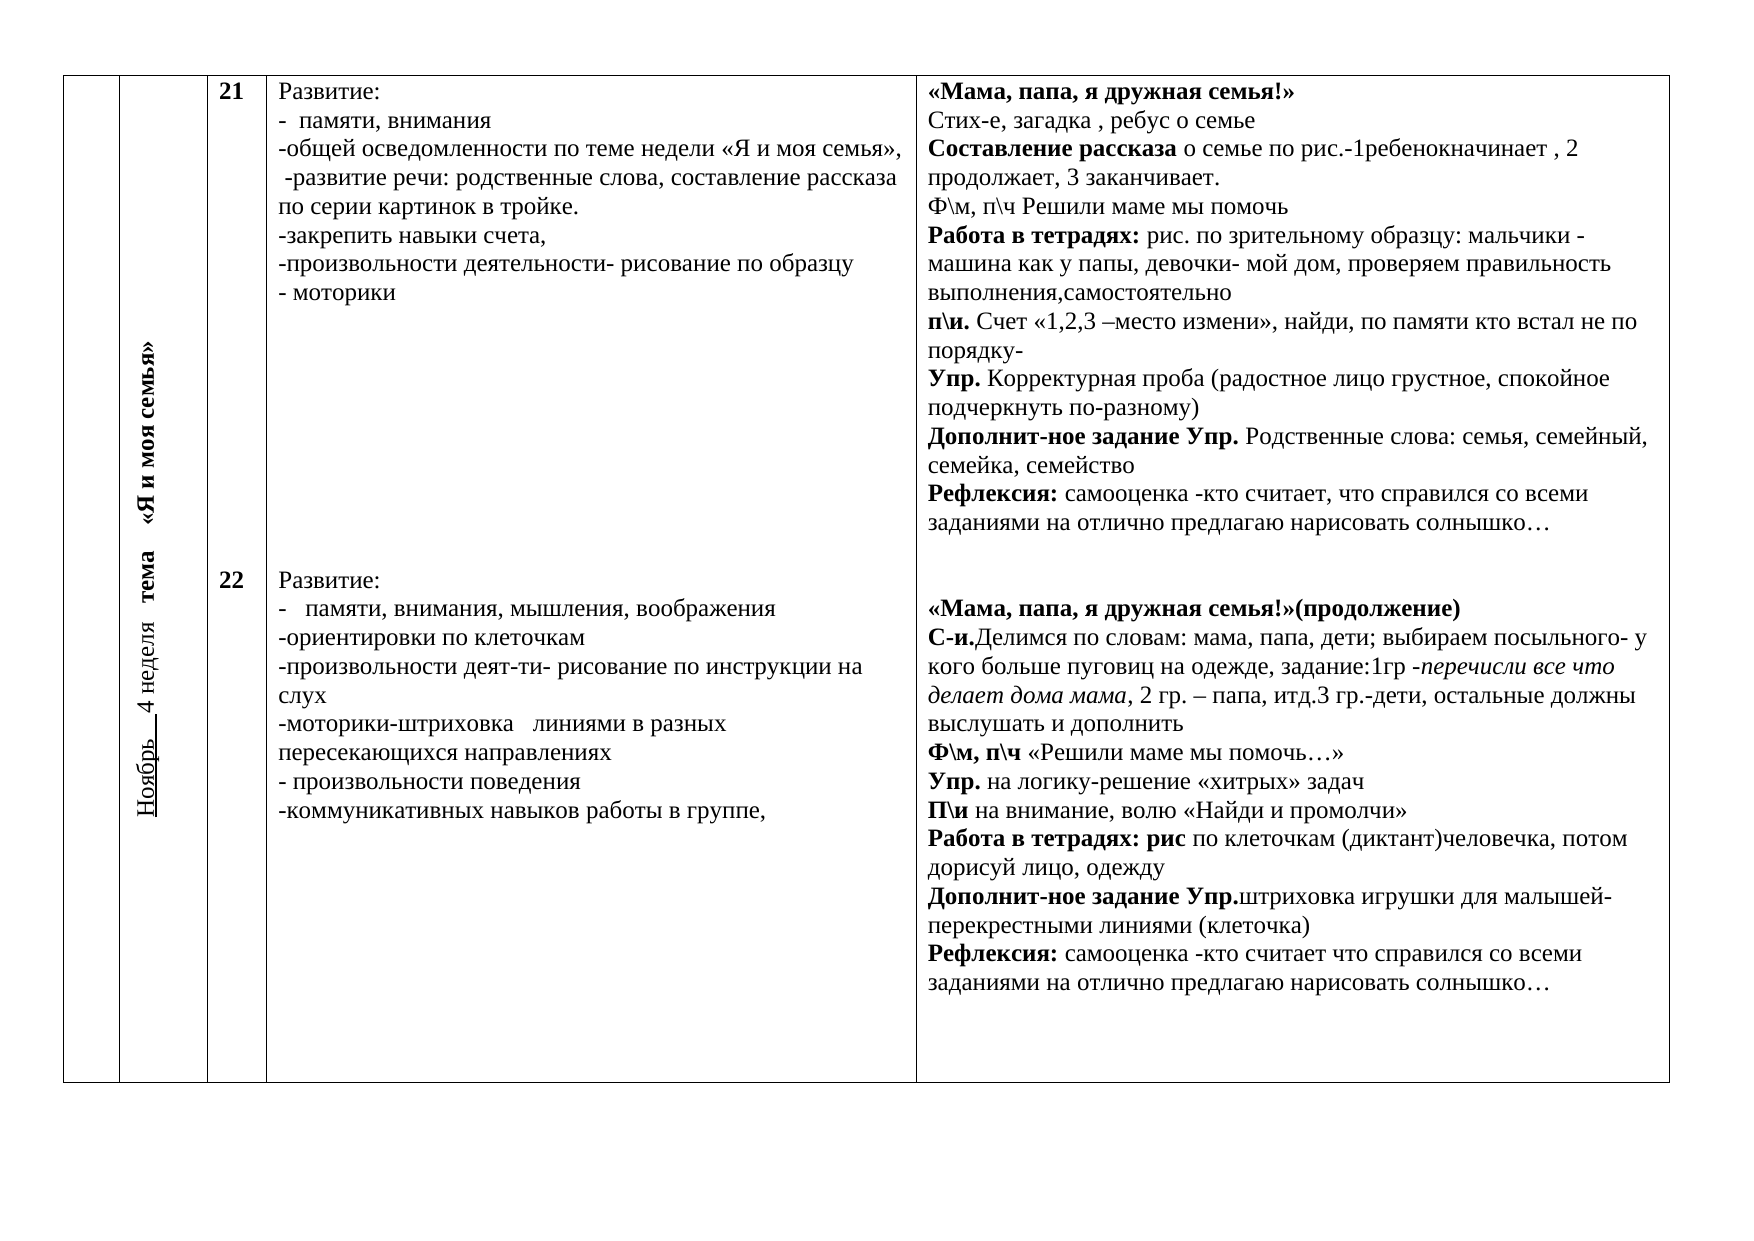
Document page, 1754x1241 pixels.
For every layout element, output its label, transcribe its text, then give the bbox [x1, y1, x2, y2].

table_cell 21 22 [208, 76, 266, 1082]
table_cell Ноябрь 4 неделя тема «Я и моя семья» [120, 76, 207, 1082]
table_cell [64, 76, 119, 1082]
table_cell Развитие: - памяти, внимания -общей осведомленности по теме недели «Я и моя семья», -развитие речи: родственные слова, составление рассказа по серии картинок в тройке. -закрепить навыки счета, -произвольности деятельности- рисование по образцу - моторики Развитие: - памяти, внимания, мышления, воображения -ориентировки по клеточкам -произвольности деят-ти- рисование по инструкции на слух -моторики-штриховка линиями в разных пересекающихся направлениях - произвольности поведения -коммуникативных навыков работы в группе, [267, 76, 916, 1082]
table_cell «Мама, папа, я дружная семья!» Стих-е, загадка , ребус о семье Составление рассказа о семье по рис.-1ребенокначинает , 2 продолжает, 3 заканчивает. Ф\м, п\ч Решили маме мы помочь Работа в тетрадях: рис. по зрительному образцу: мальчики - машина как у папы, девочки- мой дом, проверяем правильность выполнения,самостоятельно п\и. Счет «1,2,3 –место измени», найди, по памяти кто встал не по порядку- Упр. Корректурная проба (радостное лицо грустное, спокойное подчеркнуть по-разному) Дополнит-ное задание Упр. Родственные слова: семья, семейный, семейка, семейство Рефлексия: самооценка -кто считает, что справился со всеми заданиями на отлично предлагаю нарисовать солнышко… «Мама, папа, я дружная семья!»(продолжение) С-и.Делимся по словам: мама, папа, дети; выбираем посыльного- у кого больше пуговиц на одежде, задание:1гр -перечисли все что делает дома мама, 2 гр. – папа, итд.3 гр.-дети, остальные должны выслушать и дополнить Ф\м, п\ч «Решили маме мы помочь…» Упр. на логику-решение «хитрых» задач П\и на внимание, волю «Найди и промолчи» Работа в тетрадях: рис по клеточкам (диктант)человечка, потом дорисуй лицо, одежду Дополнит-ное задание Упр.штриховка игрушки для малышей-перекрестными линиями (клеточка) Рефлексия: самооценка -кто считает что справился со всеми заданиями на отлично предлагаю нарисовать солнышко… [917, 76, 1669, 1082]
